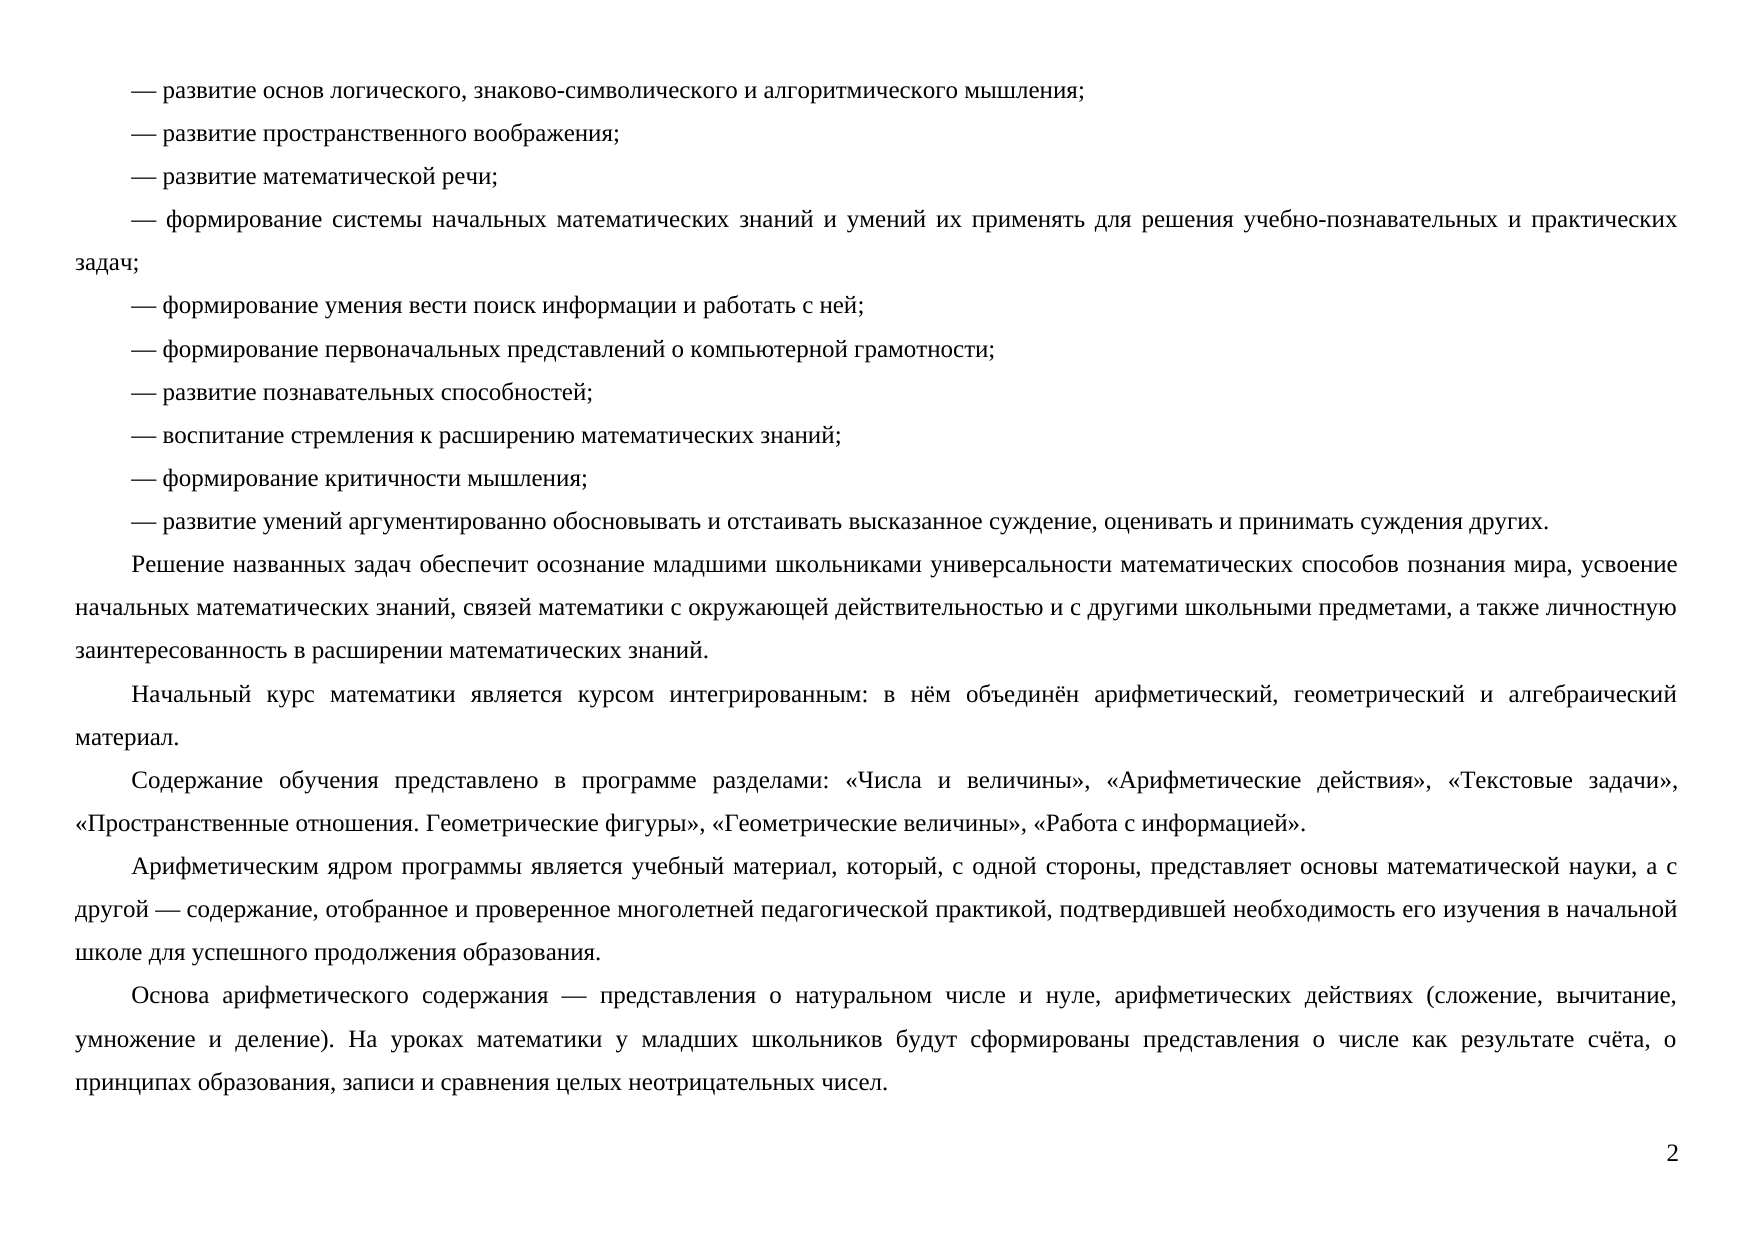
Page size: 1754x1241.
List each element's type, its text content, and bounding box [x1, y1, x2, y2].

text — развитие основ логического, знаково-символического и алгоритмического мышления; [75, 75, 1679, 104]
text — воспитание стремления к расширению математических знаний; [75, 420, 1679, 449]
text — развитие математической речи; [75, 161, 1679, 190]
text Основа арифметического содержания — представления о натуральном числе и нуле, арифметических действиях (сложение, вычитание, умножение и деление). На уроках математики у младших школьников будут сформированы представления о числе как результате счёта, о принципах образования, записи и сравнения целых неотрицательных чисел. [75, 981, 1679, 1096]
text — развитие познавательных способностей; [75, 377, 1679, 406]
text Начальный курс математики является курсом интегрированным: в нём объединён арифметический, геометрический и алгебраический материал. [75, 679, 1679, 751]
text — развитие пространственного воображения; [75, 118, 1679, 147]
text Арифметическим ядром программы является учебный материал, который, с одной стороны, представляет основы математической науки, а с другой — содержание, отобранное и проверенное многолетней педагогической практикой, подтвердившей необходимость его изучения в начальной школе для успешного продолжения образования. [75, 851, 1679, 966]
text — формирование системы начальных математических знаний и умений их применять для решения учебно-познавательных и практических задач; [75, 204, 1679, 276]
text — формирование умения вести поиск информации и работать с ней; [75, 291, 1679, 319]
text Решение названных задач обеспечит осознание младшими школьниками универсальности математических способов познания мира, усвоение начальных математических знаний, связей математики с окружающей действительностью и с другими школьными предметами, а также личностную заинтересованность в расширении математических знаний. [75, 549, 1679, 664]
text — развитие умений аргументированно обосновывать и отстаивать высказанное суждение, оценивать и принимать суждения других. [75, 506, 1679, 535]
text — формирование первоначальных представлений о компьютерной грамотности; [75, 334, 1679, 362]
text Содержание обучения представлено в программе разделами: «Числа и величины», «Арифметические действия», «Текстовые задачи», «Пространственные отношения. Геометрические фигуры», «Геометрические величины», «Работа с информацией». [75, 765, 1679, 837]
text — формирование критичности мышления; [75, 463, 1679, 492]
